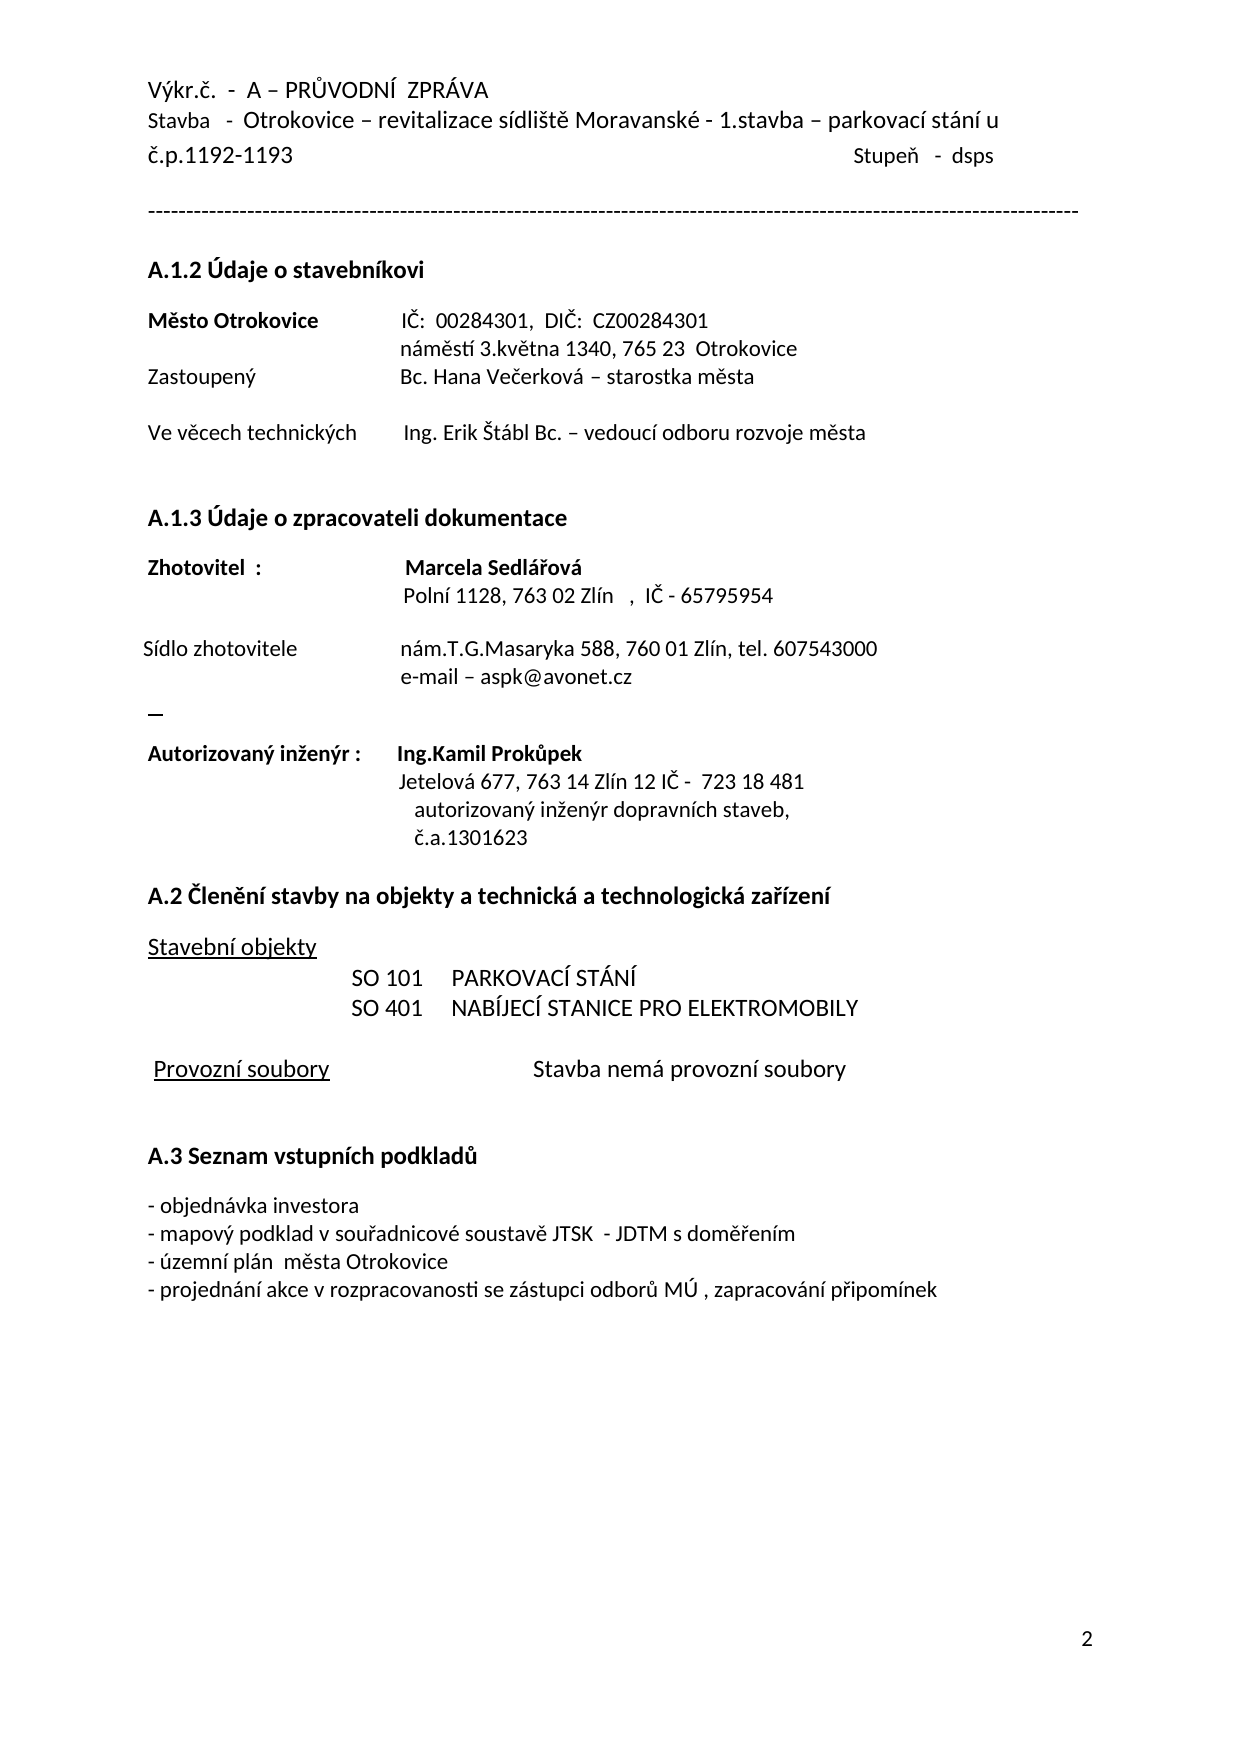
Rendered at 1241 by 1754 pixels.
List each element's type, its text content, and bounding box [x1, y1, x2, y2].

text Autorizovaný inženýr : Ing.Kamil Prokůpek [148, 739, 1093, 767]
text e-mail – aspk@avonet.cz [4, 662, 1093, 690]
text SO 401 NABÍJECÍ STANICE PRO ELEKTROMOBILY [148, 992, 1093, 1023]
text Ve věcech technických Ing. Erik Štábl Bc. – vedoucí odboru rozvoje města [148, 418, 1093, 446]
text náměstí 3.května 1340, 765 23 Otrokovice [148, 334, 1093, 362]
text Zastoupený Bc. Hana Večerková – starostka města [148, 362, 1093, 390]
text A.3 Seznam vstupních podkladů [148, 1140, 1093, 1170]
text Polní 1128, 763 02 Zlín , IČ - 65795954 [148, 581, 1093, 609]
text SO 101 PARKOVACÍ STÁNÍ [148, 962, 1093, 992]
text Provozní soubory Stavba nemá provozní soubory [148, 1053, 1093, 1084]
text Město Otrokovice IČ: 00284301, DIČ: CZ00284301 [148, 306, 1093, 334]
text A.2 Členění stavby na objekty a technická a technologická zařízení [148, 880, 1093, 911]
text Stavební objekty [148, 931, 1093, 962]
text - mapový podklad v souřadnicové soustavě JTSK - JDTM s doměřením [148, 1219, 1093, 1247]
text A.1.2 Údaje o stavebníkovi [148, 254, 1093, 285]
text Zhotovitel : Marcela Sedlářová [148, 553, 1093, 581]
text Sídlo zhotovitele nám.T.G.Masaryka 588, 760 01 Zlín, tel. 607543000 [4, 634, 1093, 662]
text - územní plán města Otrokovice [148, 1247, 1093, 1275]
text - objednávka investora [148, 1191, 1093, 1219]
text A.1.3 Údaje o zpracovateli dokumentace [148, 502, 1093, 532]
text - projednání akce v rozpracovanosti se zástupci odborů MÚ , zapracování připomínek [148, 1275, 1093, 1303]
text Jetelová 677, 763 14 Zlín 12 IČ - 723 18 481 [399, 767, 1093, 795]
text č.a.1301623 [399, 823, 1093, 851]
text autorizovaný inženýr dopravních staveb, [399, 795, 1093, 823]
